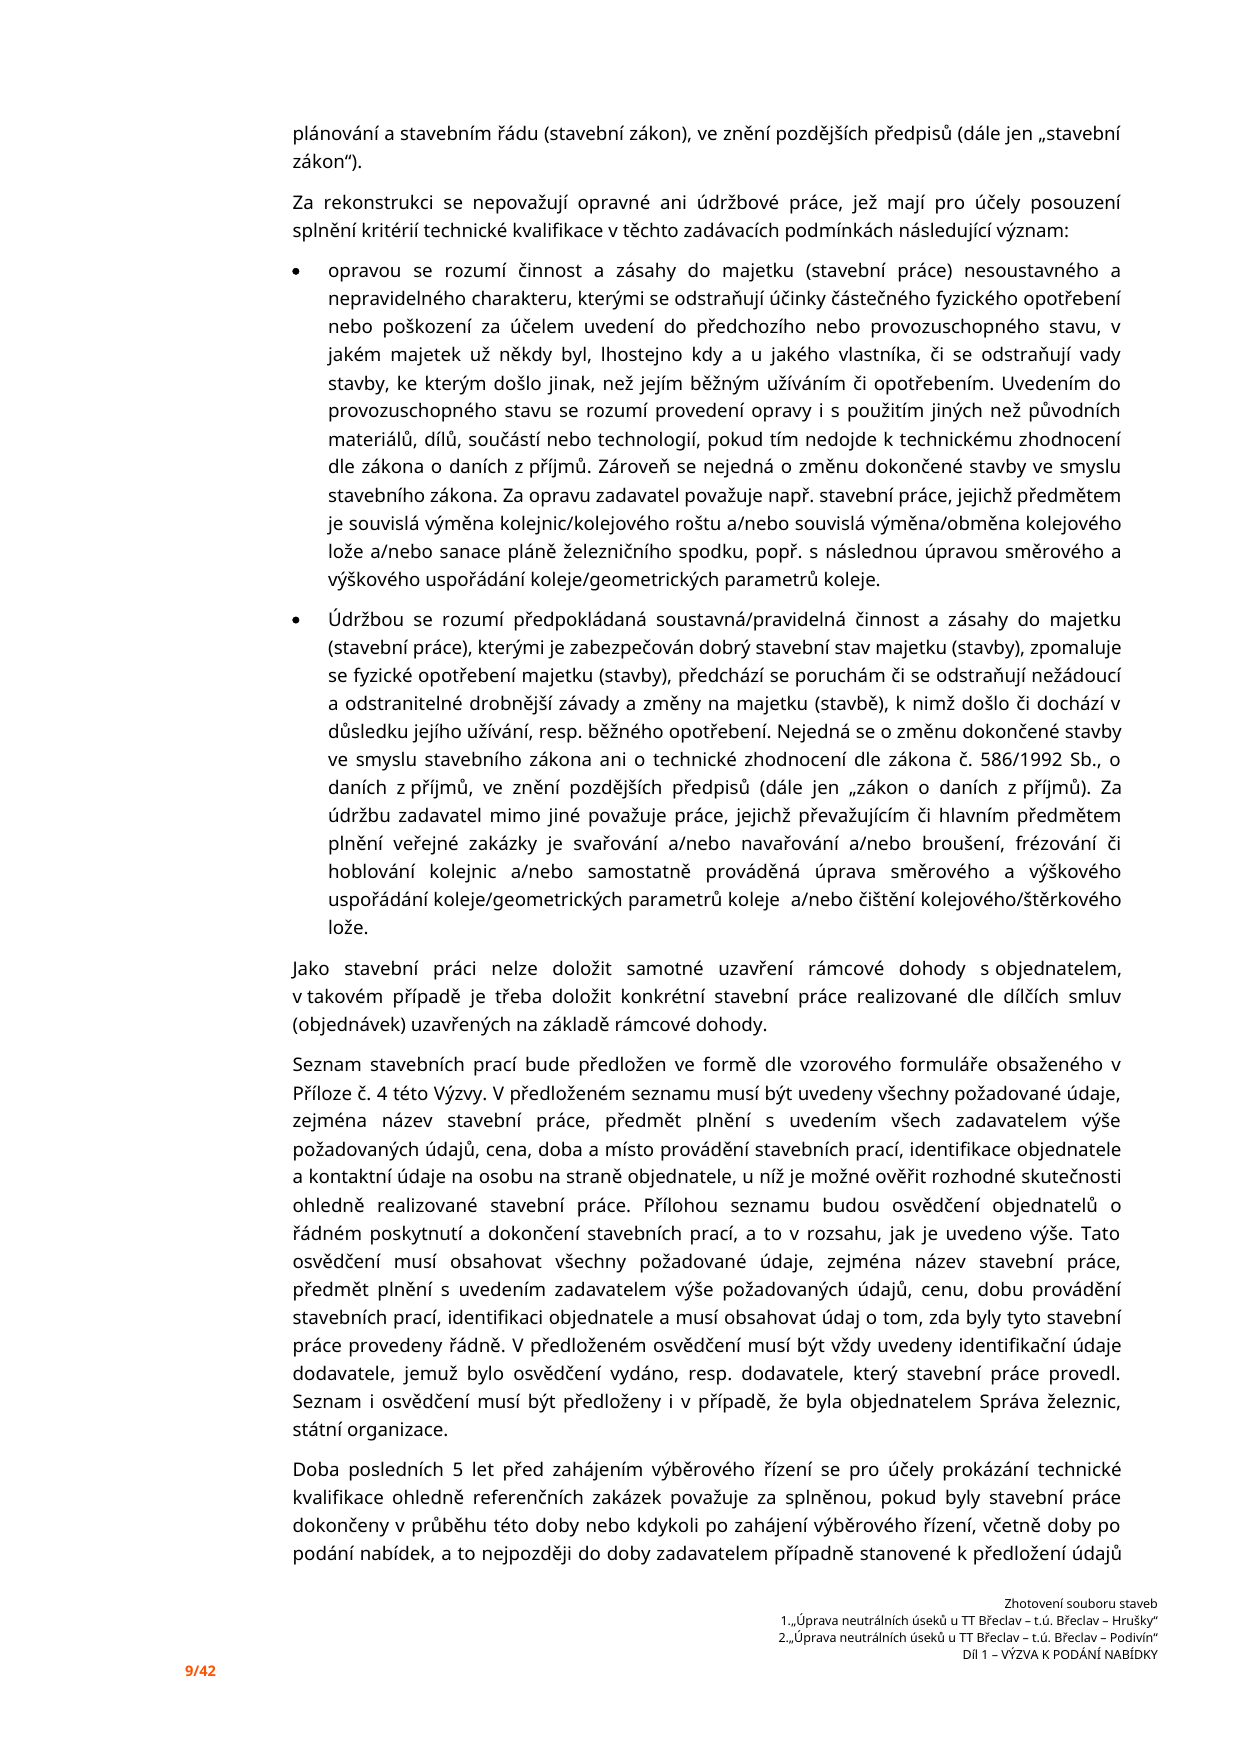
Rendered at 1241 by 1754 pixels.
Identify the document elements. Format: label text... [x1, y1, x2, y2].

text Za rekonstrukci se nepovažují opravné ani údržbové práce, jež mají pro účely posouzení splnění kritérií technické kvalifikace v těchto zadávacích podmínkách následující význam: [292, 189, 1122, 243]
text Jako stavební práci nelze doložit samotné uzavření rámcové dohody s objednatelem, v takovém případě je třeba doložit konkrétní stavební práce realizované dle dílčích smluv (objednávek) uzavřených na základě rámcové dohody. [292, 955, 1122, 1037]
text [292, 121, 1122, 174]
text Údržbou se rozumí předpokládaná soustavná/pravidelná činnost a zásahy do majetku (stavební práce), kterými je zabezpečován dobrý stavební stav majetku (stavby), zpomaluje se fyzické opotřebení majetku (stavby), předchází se poruchám či se odstraňují nežádoucí a odstranitelné drobnější závady a změny na majetku (stavbě), k nimž došlo či dochází v důsledku jejího užívání, resp. běžného opotřebení. Nejedná se o změnu dokončené stavby ve smyslu stavebního zákona ani o technické zhodnocení dle zákona č. 586/1992 Sb., o daních z příjmů, ve znění pozdějších předpisů (dále jen „zákon o daních z příjmů). Za údržbu zadavatel mimo jiné považuje práce, jejichž převažujícím či hlavním předmětem plnění veřejné zakázky je svařování a/nebo navařování a/nebo broušení, frézování či hoblování kolejnic a/nebo samostatně prováděná úprava směrového a výškového uspořádání koleje/geometrických parametrů koleje a/nebo čištění kolejového/štěrkového lože. [292, 606, 1122, 940]
text opravou se rozumí činnost a zásahy do majetku (stavební práce) nesoustavného a nepravidelného charakteru, kterými se odstraňují účinky částečného fyzického opotřebení nebo poškození za účelem uvedení do předchozího nebo provozuschopného stavu, v jakém majetek už někdy byl, lhostejno kdy a u jakého vlastníka, či se odstraňují vady stavby, ke kterým došlo jinak, než jejím běžným užíváním či opotřebením. Uvedením do provozuschopného stavu se rozumí provedení opravy i s použitím jiných než původních materiálů, dílů, součástí nebo technologií, pokud tím nedojde k technickému zhodnocení dle zákona o daních z příjmů. Zároveň se nejedná o změnu dokončené stavby ve smyslu stavebního zákona. Za opravu zadavatel považuje např. stavební práce, jejichž předmětem je souvislá výměna kolejnic/kolejového roštu a/nebo souvislá výměna/obměna kolejového lože a/nebo sanace pláně železničního spodku, popř. s následnou úpravou směrového a výškového uspořádání koleje/geometrických parametrů koleje. [292, 258, 1122, 591]
text Seznam stavebních prací bude předložen ve formě dle vzorového formuláře obsaženého v Příloze č. 4 této Výzvy. V předloženém seznamu musí být uvedeny všechny požadované údaje, zejména název stavební práce, předmět plnění s uvedením všech zadavatelem výše požadovaných údajů, cena, doba a místo provádění stavebních prací, identifikace objednatele a kontaktní údaje na osobu na straně objednatele, u níž je možné ověřit rozhodné skutečnosti ohledně realizované stavební práce. Přílohou seznamu budou osvědčení objednatelů o řádném poskytnutí a dokončení stavebních prací, a to v rozsahu, jak je uvedeno výše. Tato osvědčení musí obsahovat všechny požadované údaje, zejména název stavební práce, předmět plnění s uvedením zadavatelem výše požadovaných údajů, cenu, dobu provádění stavebních prací, identifikaci objednatele a musí obsahovat údaj o tom, zda byly tyto stavební práce provedeny řádně. V předloženém osvědčení musí být vždy uvedeny identifikační údaje dodavatele, jemuž bylo osvědčení vydáno, resp. dodavatele, který stavební práce provedl. Seznam i osvědčení musí být předloženy i v případě, že byla objednatelem Správa železnic, státní organizace. [292, 1052, 1122, 1442]
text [292, 1457, 1122, 1566]
